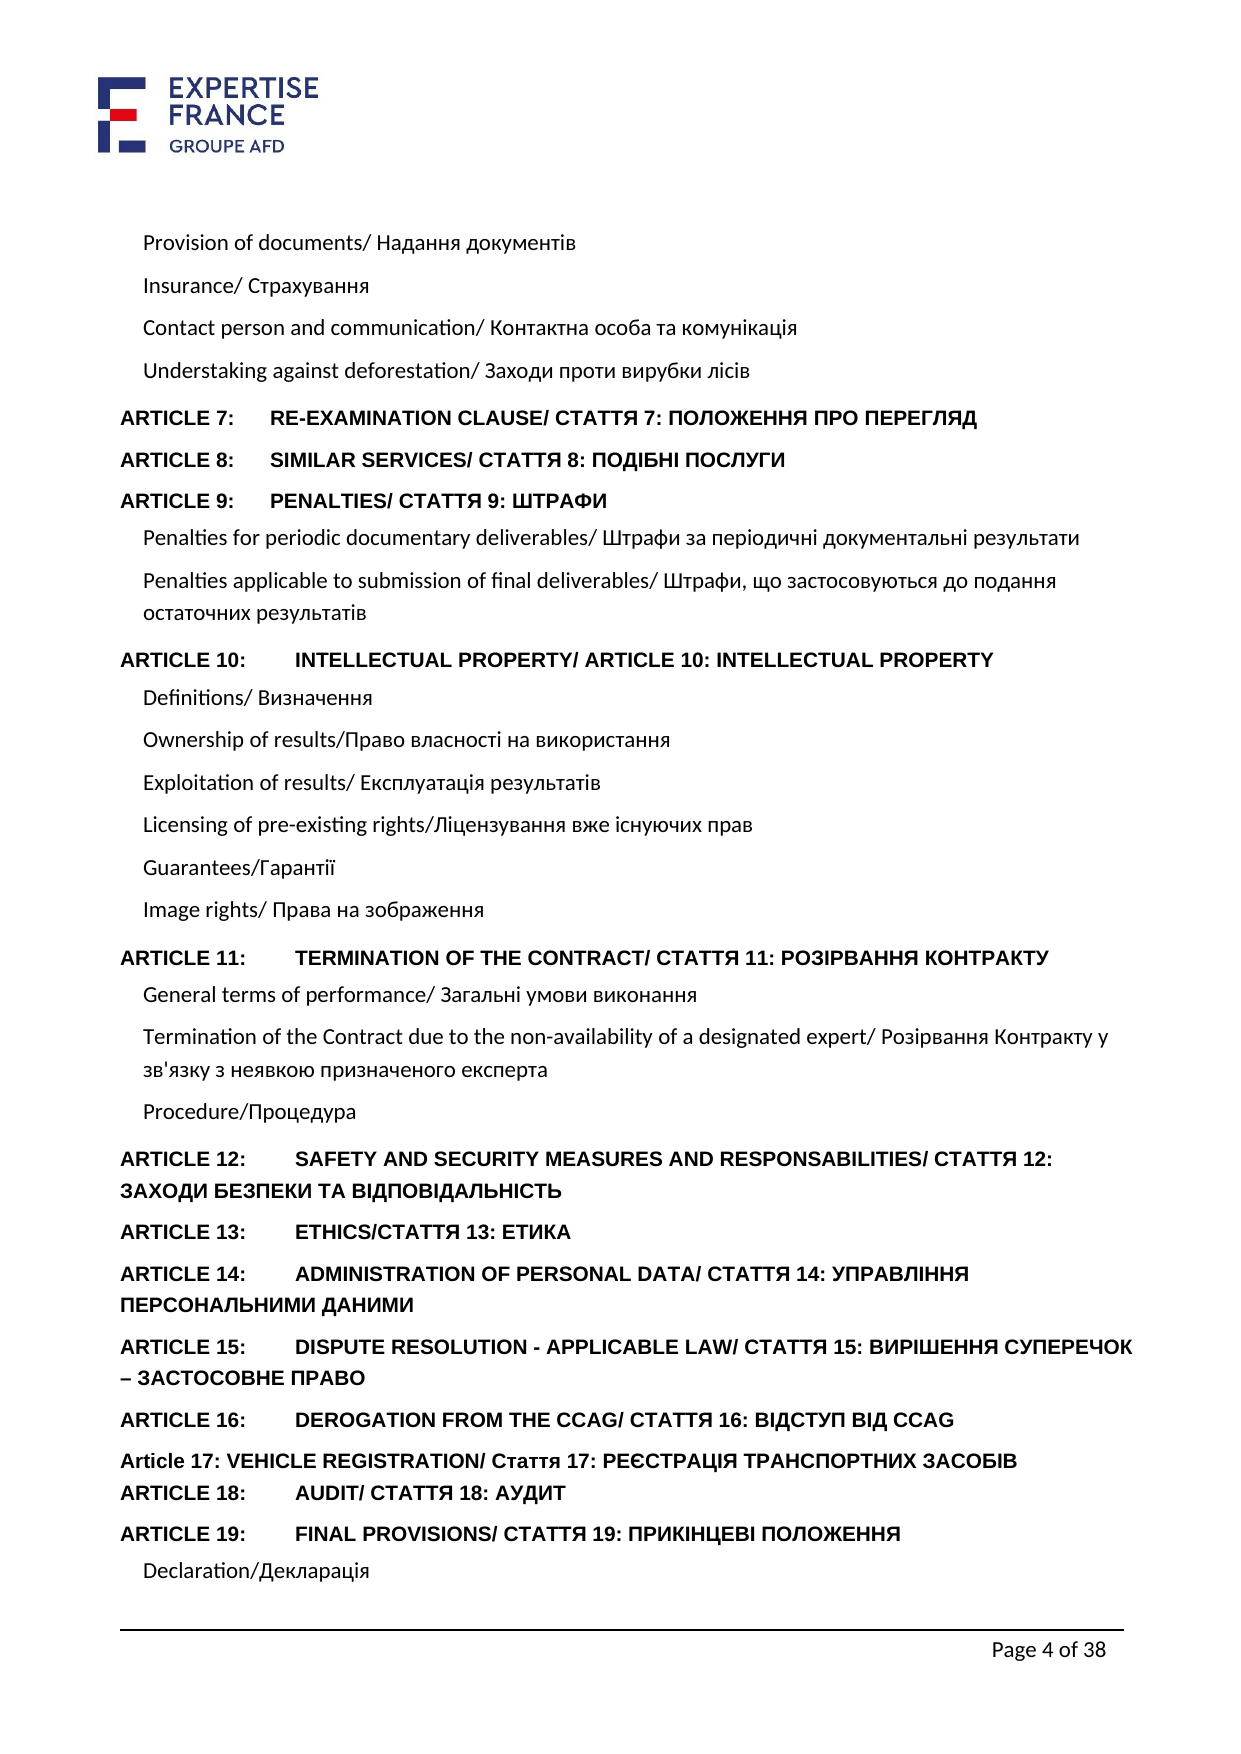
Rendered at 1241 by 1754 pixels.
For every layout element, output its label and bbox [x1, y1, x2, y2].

picture [75, 45, 345, 183]
